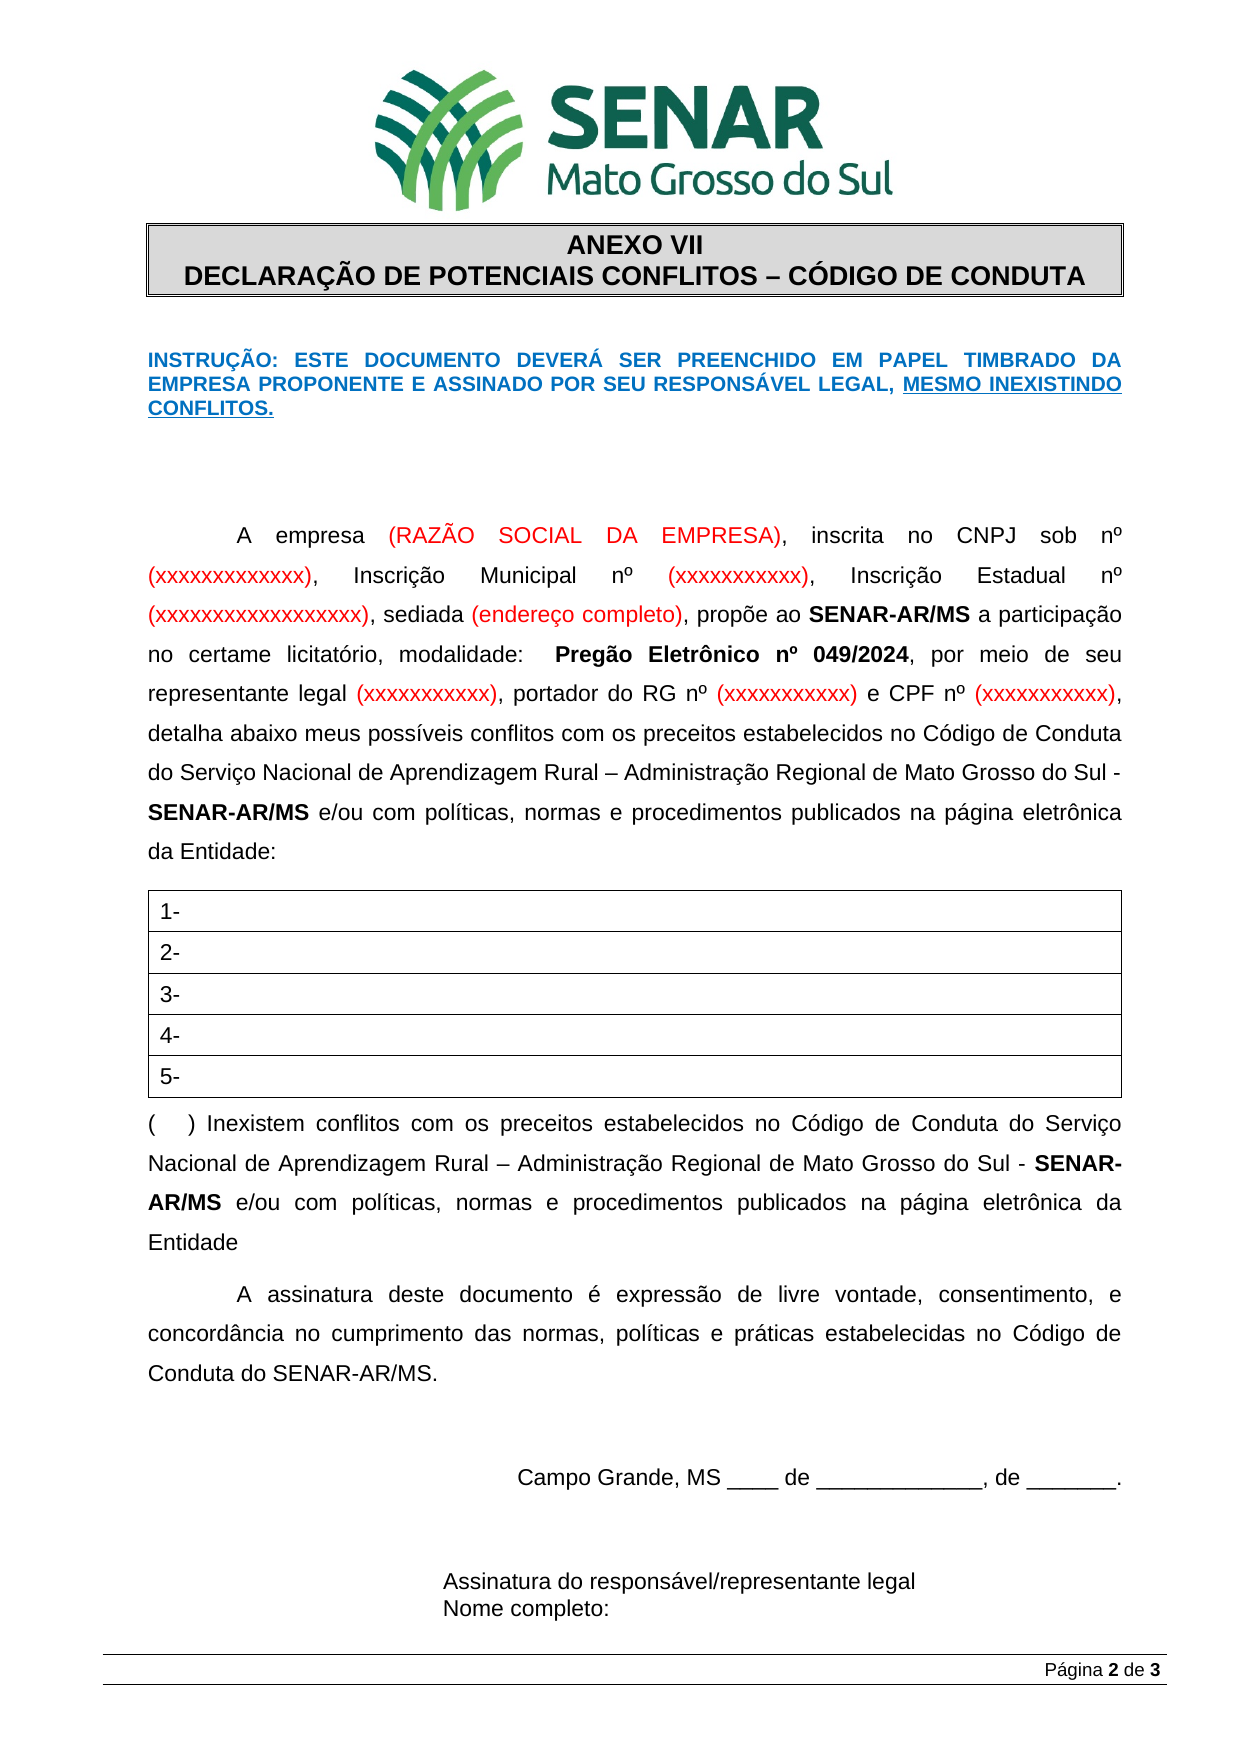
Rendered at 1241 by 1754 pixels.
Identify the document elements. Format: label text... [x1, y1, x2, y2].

text INSTRUÇÃO: ESTE DOCUMENTO DEVERÁ SER PREENCHIDO EM PAPEL TIMBRADO DA EMPRESA PROPONENTE E ASSINADO POR SEU RESPONSÁVEL LEGAL, MESMO INEXISTINDO CONFLITOS. [148, 348, 1122, 420]
table_header 1- [149, 891, 1121, 931]
text Nome completo: [354, 1594, 1122, 1621]
picture [365, 59, 905, 223]
table_cell 2- [149, 932, 1121, 973]
text Campo Grande, MS ____ de _____________, de _______. [148, 1463, 1122, 1490]
text Assinatura do responsável/representante legal [148, 1568, 1122, 1594]
table_cell 5- [149, 1056, 1121, 1097]
text ( ) Inexistem conflitos com os preceitos estabelecidos no Código de Conduta do Serviço Nacional de Aprendizagem Rural – Administração Regional de Mato Grosso do Sul - SENAR-AR/MS e/ou com políticas, normas e procedimentos publicados na página eletrônica da Entidade [148, 1110, 1122, 1255]
table_cell 4- [149, 1015, 1121, 1055]
text A empresa (RAZÃO SOCIAL DA EMPRESA), inscrita no CNPJ sob nº (xxxxxxxxxxxxx), Inscrição Municipal nº (xxxxxxxxxxx), Inscrição Estadual nº (xxxxxxxxxxxxxxxxxx), sediada (endereço completo), propõe ao SENAR-AR/MS a participação no certame licitatório, modalidade: Pregão Eletrônico nº 049/2024, por meio de seu representante legal (xxxxxxxxxxx), portador do RG nº (xxxxxxxxxxx) e CPF nº (xxxxxxxxxxx), detalha abaixo meus possíveis conflitos com os preceitos estabelecidos no Código de Conduta do Serviço Nacional de Aprendizagem Rural – Administração Regional de Mato Grosso do Sul - SENAR-AR/MS e/ou com políticas, normas e procedimentos publicados na página eletrônica da Entidade: [148, 522, 1122, 864]
text A assinatura deste documento é expressão de livre vontade, consentimento, e concordância no cumprimento das normas, políticas e práticas estabelecidas no Código de Conduta do SENAR-AR/MS. [148, 1281, 1122, 1386]
table_header ANEXO VII DECLARAÇÃO DE POTENCIAIS CONFLITOS – CÓDIGO DE CONDUTA [149, 226, 1121, 294]
table_cell 3- [149, 974, 1121, 1014]
